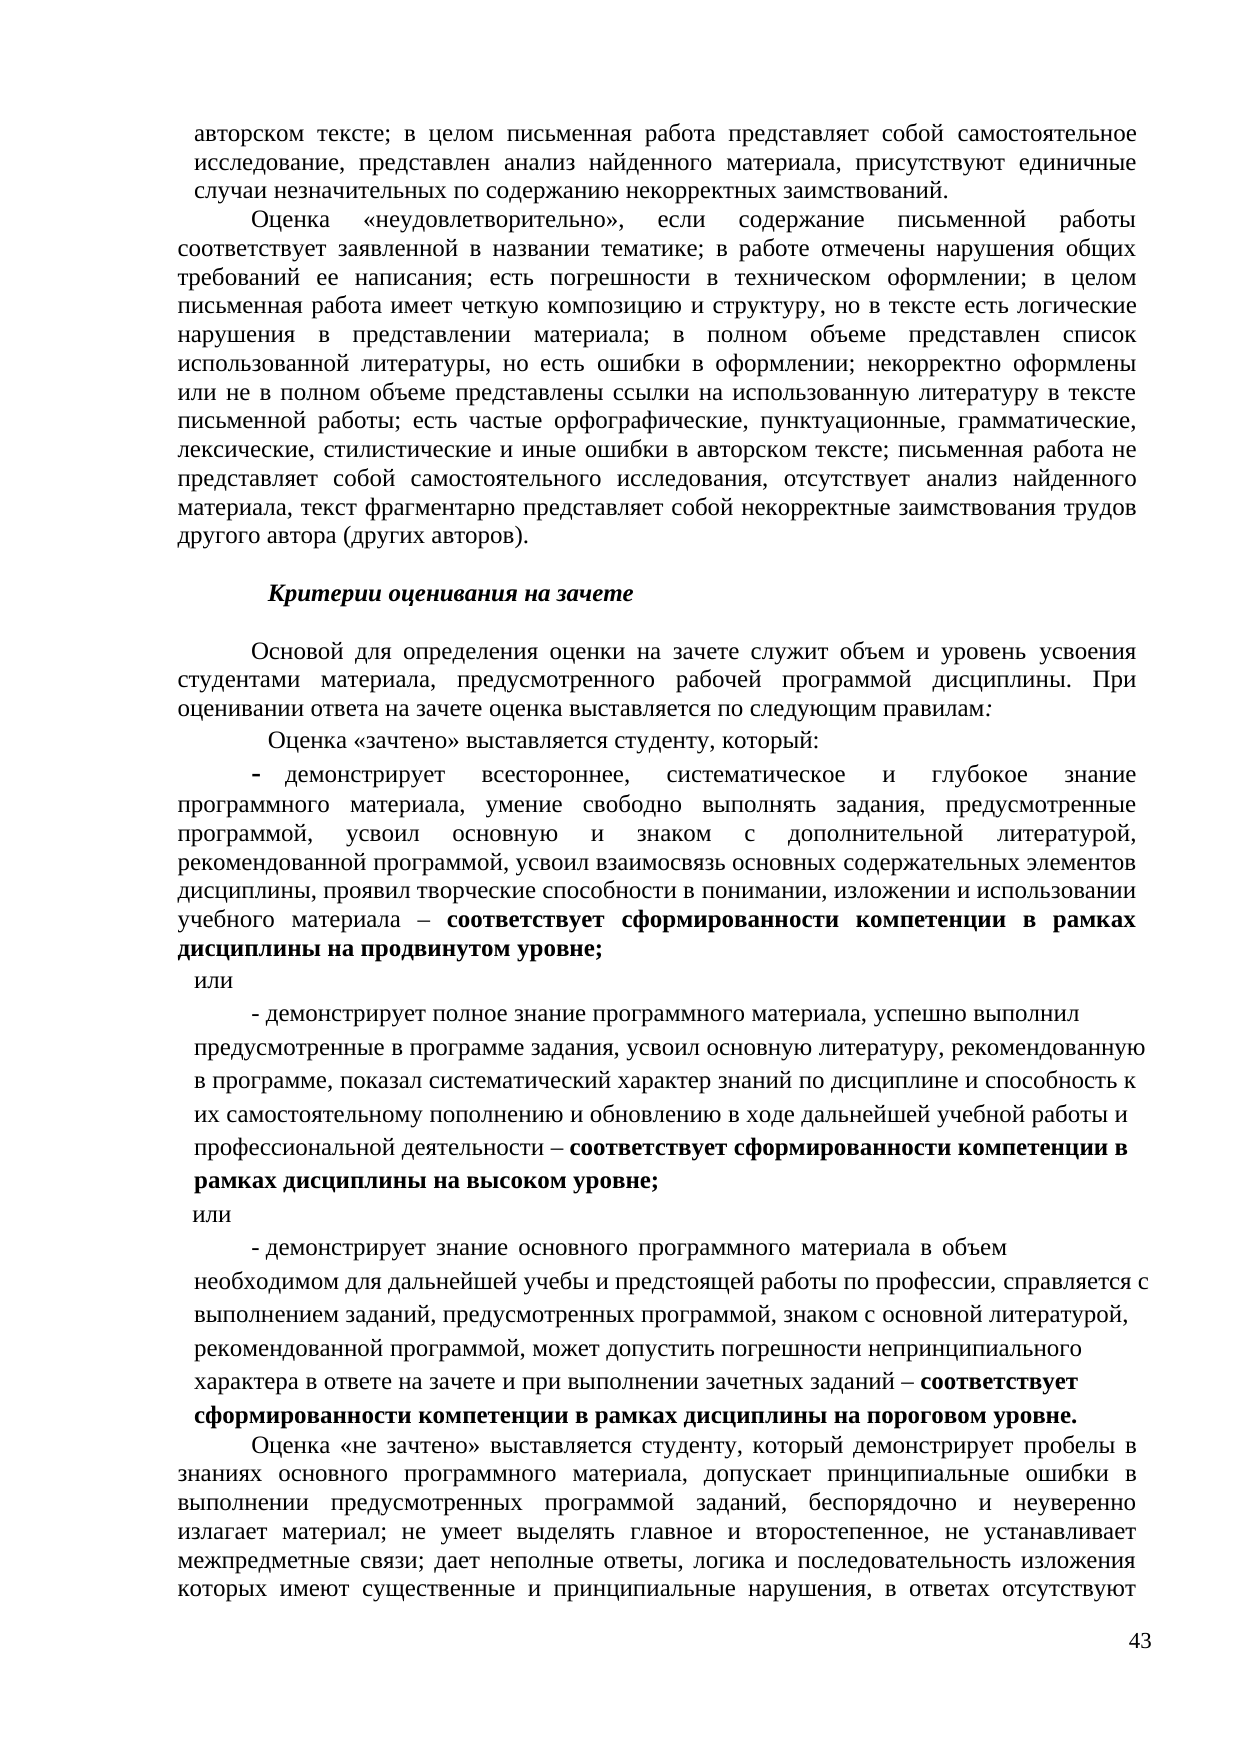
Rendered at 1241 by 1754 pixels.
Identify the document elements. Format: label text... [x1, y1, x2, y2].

text или [194, 962, 1152, 995]
text - демонстрирует полное знание программного материала, успешно выполнил предусмотренные в программе задания, усвоил основную литературу, рекомендованную в программе, показал систематический характер знаний по дисциплине и способность к их самостоятельному пополнению и обновлению в ходе дальнейшей учебной работы и профессиональной деятельности – соответствует сформированности компетенции в рамках дисциплины на высоком уровне; [194, 995, 1152, 1196]
text Критерии оценивания на зачете [268, 578, 1152, 607]
text - демонстрирует знание основного программного материала в объем необходимом для дальнейшей учебы и предстоящей работы по профессии, справляется с выполнением заданий, предусмотренных программой, знаком с основной литературой, рекомендованной программой, может допустить погрешности непринципиального характера в ответе на зачете и при выполнении зачетных заданий – соответствует сформированности компетенции в рамках дисциплины на пороговом уровне. [194, 1229, 1152, 1430]
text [194, 118, 1137, 204]
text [177, 1430, 1137, 1602]
text Оценка «неудовлетворительно», если содержание письменной работы соответствует заявленной в названии тематике; в работе отмечены нарушения общих требований ее написания; есть погрешности в техническом оформлении; в целом письменная работа имеет четкую композицию и структуру, но в тексте есть логические нарушения в представлении материала; в полном объеме представлен список использованной литературы, но есть ошибки в оформлении; некорректно оформлены или не в полном объеме представлены ссылки на использованную литературу в тексте письменной работы; есть частые орфографические, пунктуационные, грамматические, лексические, стилистические и иные ошибки в авторском тексте; письменная работа не представляет собой самостоятельного исследования, отсутствует анализ найденного материала, текст фрагментарно представляет собой некорректные заимствования трудов другого автора (других авторов). [177, 204, 1137, 549]
text Оценка «зачтено» выставляется студенту, который: [268, 722, 1152, 755]
text или [192, 1196, 1152, 1229]
text Основой для определения оценки на зачете служит объем и уровень усвоения студентами материала, предусмотренного рабочей программой дисциплины. При оценивании ответа на зачете оценка выставляется по следующим правилам: [177, 636, 1136, 722]
list демонстрирует всестороннее, систематическое и глубокое знание программного материала, умение свободно выполнять задания, предусмотренные программой, усвоил основную и знаком с дополнительной литературой, рекомендованной программой, усвоил взаимосвязь основных содержательных элементов дисциплины, проявил творческие способности в понимании, изложении и использовании учебного материала – соответствует сформированности компетенции в рамках дисциплины на продвинутом уровне; [177, 756, 1136, 962]
